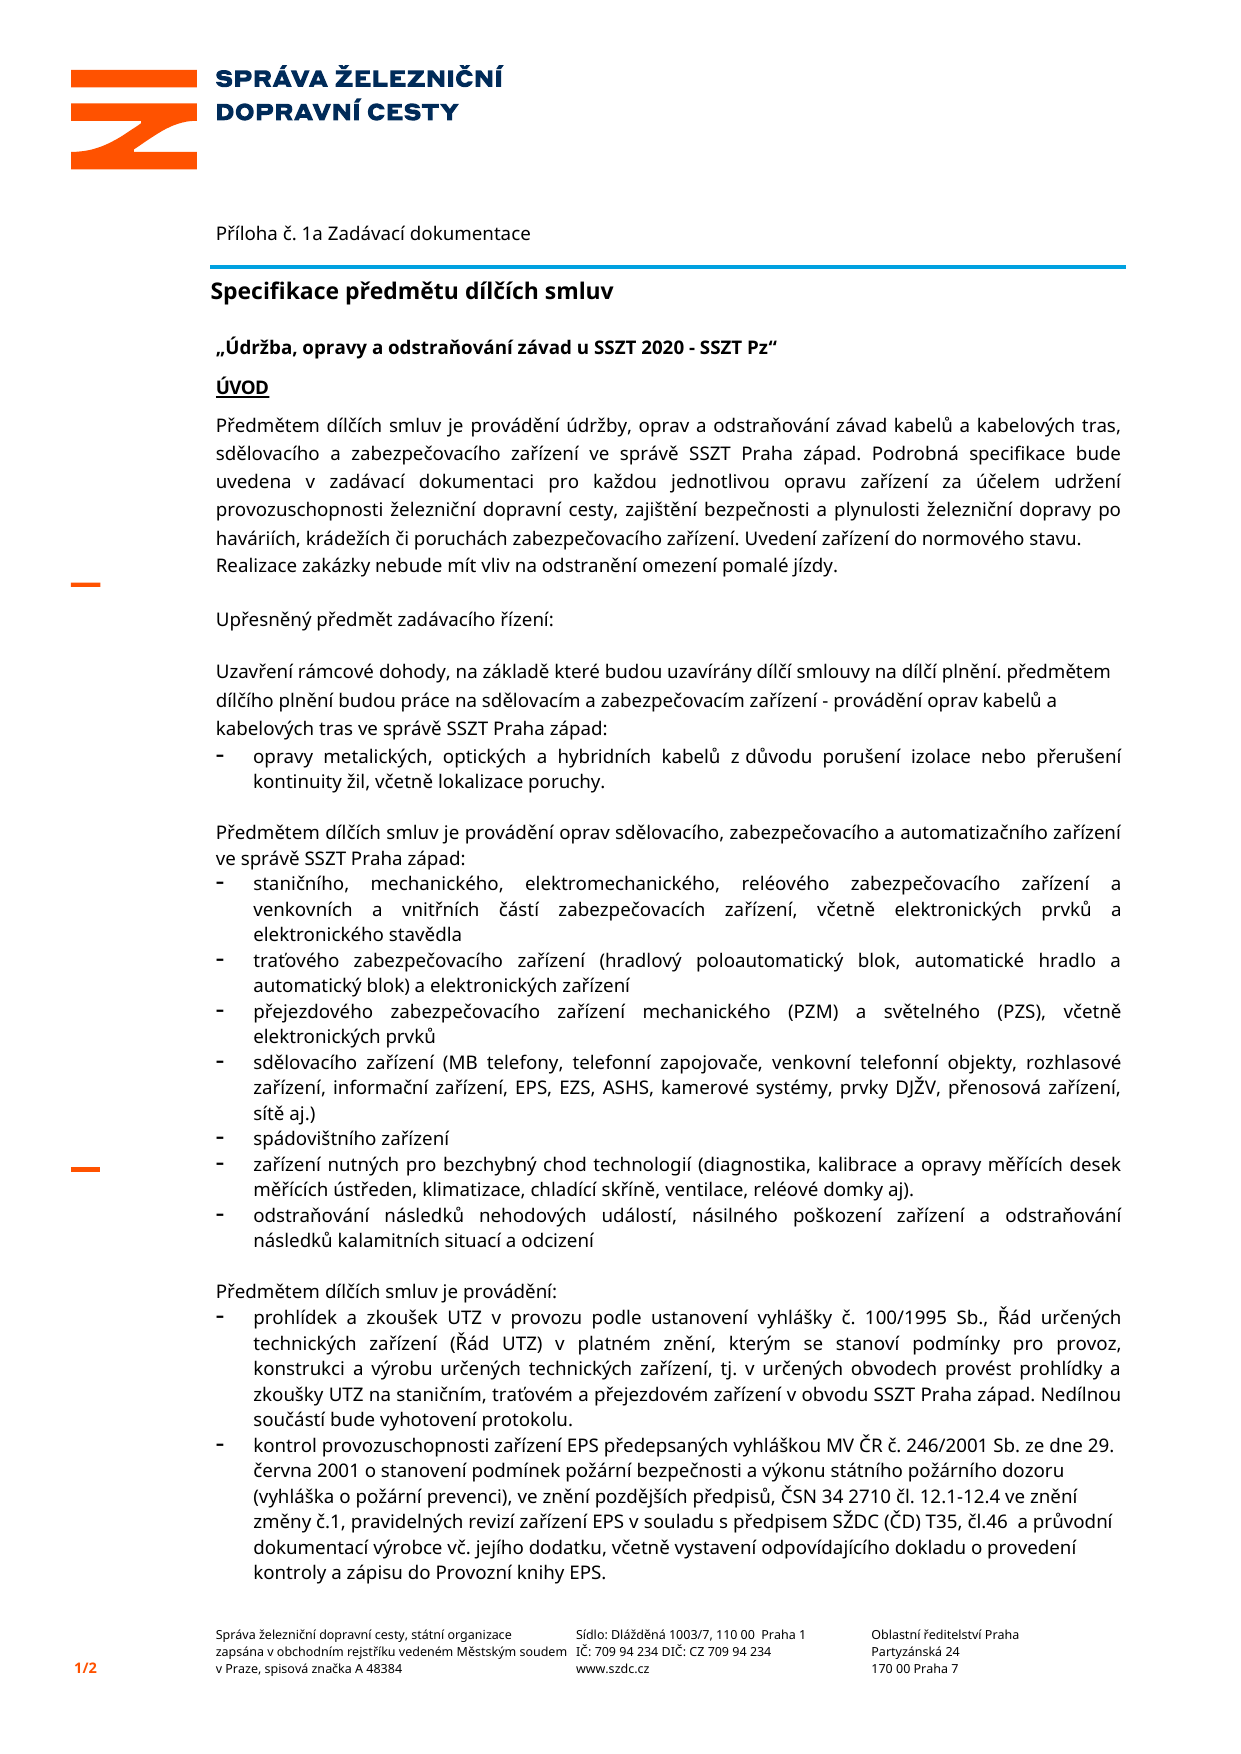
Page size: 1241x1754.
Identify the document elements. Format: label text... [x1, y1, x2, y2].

list prohlídek a zkoušek UTZ v provozu podle ustanovení vyhlášky č. 100/1995 Sb., Řád určených technických zařízení (Řád UTZ) v platném znění, kterým se stanoví podmínky pro provoz, konstrukci a výrobu určených technických zařízení, tj. v určených obvodech provést prohlídky a zkoušky UTZ na staničním, traťovém a přejezdovém zařízení v obvodu SSZT Praha západ. Nedílnou součástí bude vyhotovení protokolu. [216, 1304, 1122, 1432]
list opravy metalických, optických a hybridních kabelů z důvodu porušení izolace nebo přerušení kontinuity žil, včetně lokalizace poruchy. [216, 743, 1122, 794]
list kontrol provozuschopnosti zařízení EPS předepsaných vyhláškou MV ČR č. 246/2001 Sb. ze dne 29. června 2001 o stanovení podmínek požární bezpečnosti a výkonu státního požárního dozoru (vyhláška o požární prevenci), ve znění pozdějších předpisů, ČSN 34 2710 čl. 12.1-12.4 ve znění změny č.1, pravidelných revizí zařízení EPS v souladu s předpisem SŽDC (ČD) T35, čl.46 a průvodní dokumentací výrobce vč. jejího dodatku, včetně vystavení odpovídajícího dokladu o provedení kontroly a zápisu do Provozní knihy EPS. [216, 1432, 1122, 1585]
list staničního, mechanického, elektromechanického, reléového zabezpečovacího zařízení a venkovních a vnitřních částí zabezpečovacích zařízení, včetně elektronických prvků a elektronického stavědla [216, 871, 1122, 947]
text „Údržba, opravy a odstraňování závad u SSZT 2020 - SSZT Pz“ [216, 334, 1042, 360]
list spádovištního zařízení [216, 1126, 1122, 1151]
text Předmětem dílčích smluv je provádění údržby, oprav a odstraňování závad kabelů a kabelových tras, sdělovacího a zabezpečovacího zařízení ve správě SSZT Praha západ. Podrobná specifikace bude uvedena v zadávací dokumentaci pro každou jednotlivou opravu zařízení za účelem udržení provozuschopnosti železniční dopravní cesty, zajištění bezpečnosti a plynulosti železniční dopravy po haváriích, krádežích či poruchách zabezpečovacího zařízení. Uvedení zařízení do normového stavu. [216, 413, 1122, 550]
subtitle Příloha č. 1a Zadávací dokumentace [216, 221, 1122, 246]
text Uzavření rámcové dohody, na základě které budou uzavírány dílčí smlouvy na dílčí plnění. předmětem dílčího plnění budou práce na sdělovacím a zabezpečovacím zařízení - provádění oprav kabelů a kabelových tras ve správě SSZT Praha západ: [216, 659, 1122, 740]
text Specifikace předmětu dílčích smluv [210, 269, 1126, 306]
list odstraňování následků nehodových událostí, násilného poškození zařízení a odstraňování následků kalamitních situací a odcizení [216, 1202, 1122, 1253]
list zařízení nutných pro bezchybný chod technologií (diagnostika, kalibrace a opravy měřících desek měřících ústředen, klimatizace, chladící skříně, ventilace, reléové domky aj). [216, 1151, 1122, 1202]
text Předmětem dílčích smluv je provádění: [216, 1279, 1122, 1304]
list traťového zabezpečovacího zařízení (hradlový poloautomatický blok, automatické hradlo a automatický blok) a elektronických zařízení [216, 947, 1122, 998]
list přejezdového zabezpečovacího zařízení mechanického (PZM) a světelného (PZS), včetně elektronických prvků [216, 998, 1122, 1049]
text Předmětem dílčích smluv je provádění oprav sdělovacího, zabezpečovacího a automatizačního zařízení ve správě SSZT Praha západ: [216, 819, 1122, 871]
subtitle ÚVOD [216, 375, 1122, 400]
text Upřesněný předmět zadávacího řízení: [216, 606, 1122, 631]
text Realizace zakázky nebude mít vliv na odstranění omezení pomalé jízdy. [216, 553, 1122, 578]
list sdělovacího zařízení (MB telefony, telefonní zapojovače, venkovní telefonní objekty, rozhlasové zařízení, informační zařízení, EPS, EZS, ASHS, kamerové systémy, prvky DJŽV, přenosová zařízení, sítě aj.) [216, 1049, 1122, 1126]
